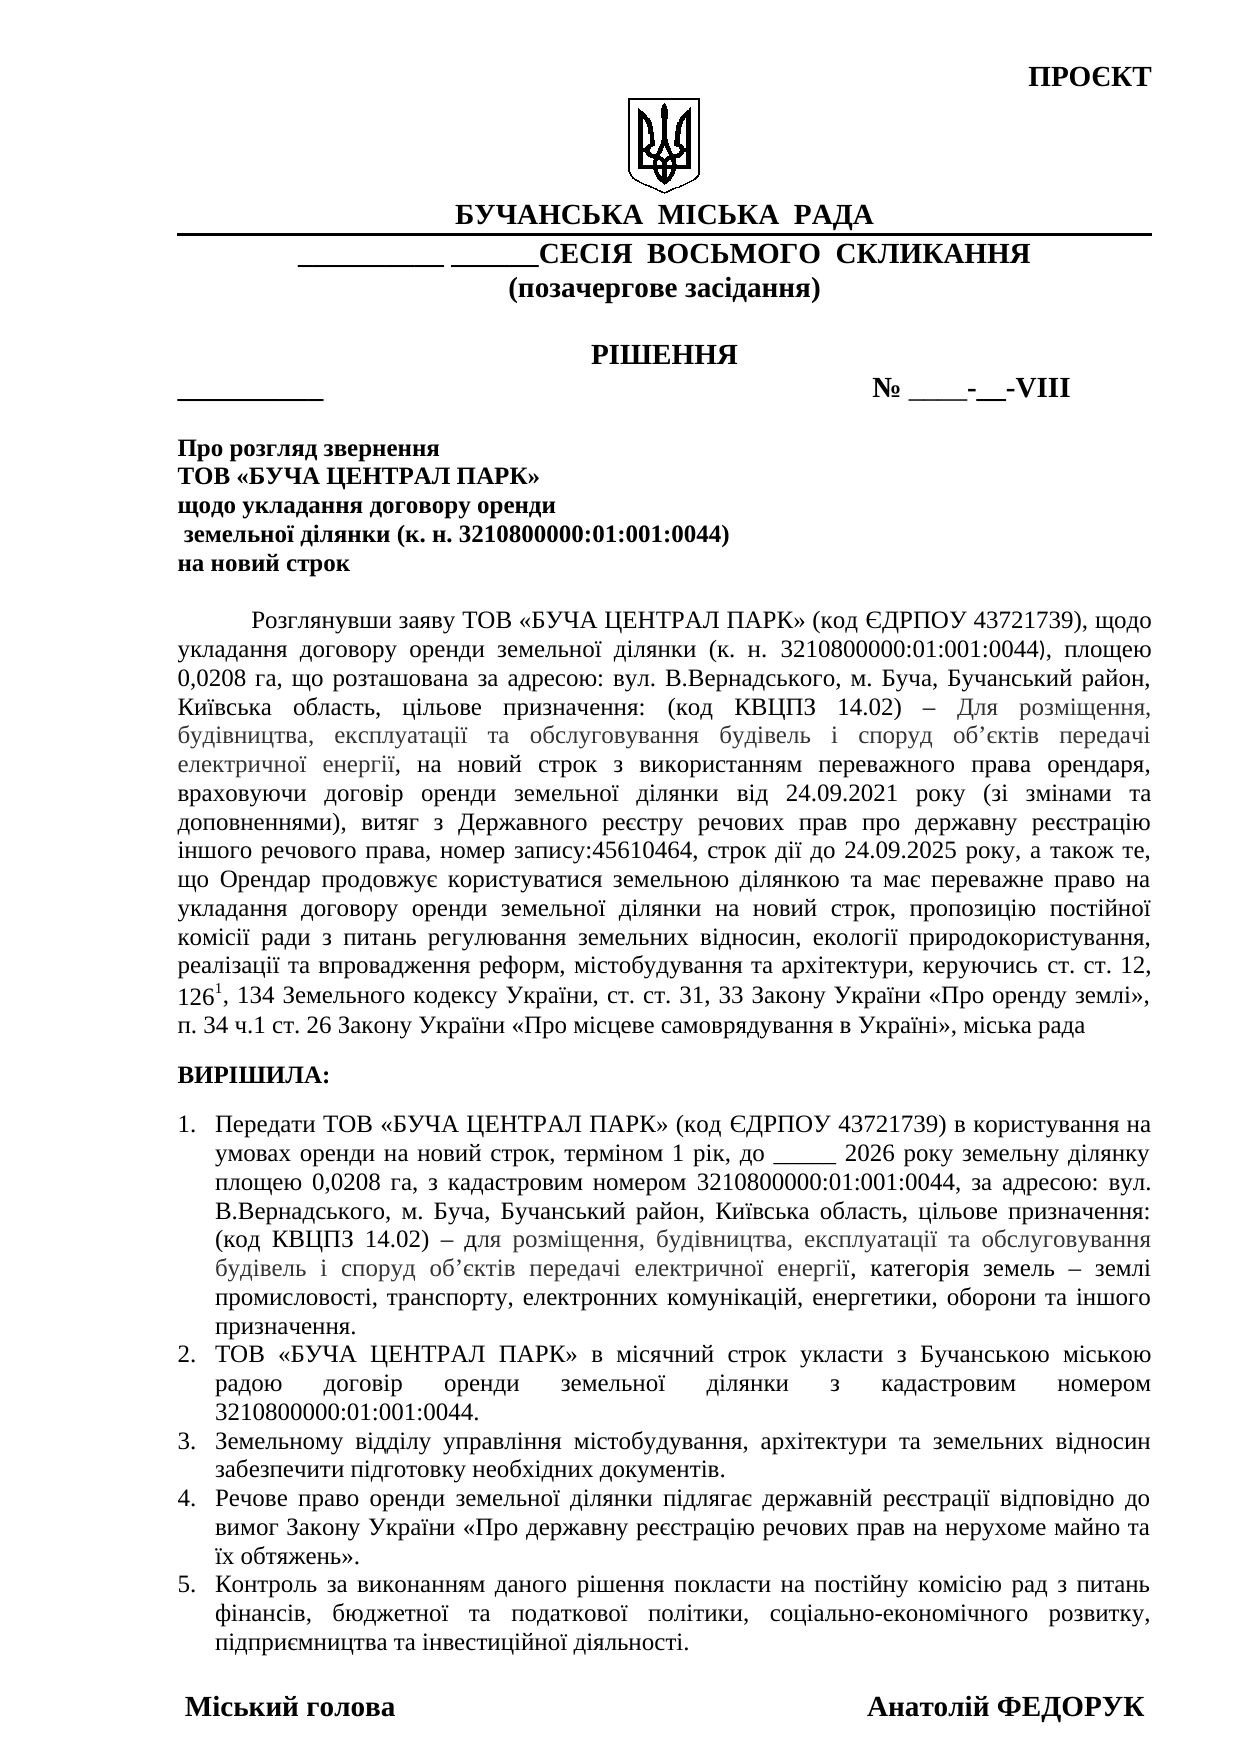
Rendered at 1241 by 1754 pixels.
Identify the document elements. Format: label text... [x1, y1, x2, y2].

text Розглянувши заяву ТОВ «БУЧА ЦЕНТРАЛ ПАРК» (код ЄДРПОУ 43721739), щодо укладання договору оренди земельної ділянки (к. н. 3210800000:01:001:0044), площею 0,0208 га, що розташована за адресою: вул. В.Вернадського, м. Буча, Бучанський район, Київська область, цільове призначення: (код КВЦПЗ 14.02) – Для розміщення, будівництва, експлуатації та обслуговування будівель і споруд об’єктів передачі електричної енергії, на новий строк з використанням переважного права орендаря, враховуючи договір оренди земельної ділянки від 24.09.2021 року (зі змінами та доповненнями), витяг з Державного реєстру речових прав про державну реєстрацію іншого речового права, номер запису:45610464, строк дії до 24.09.2025 року, а також те, що Орендар продовжує користуватися земельною ділянкою та має переважне право на укладання договору оренди земельної ділянки на новий строк, пропозицію постійної комісії ради з питань регулювання земельних відносин, екології природокористування, реалізації та впровадження реформ, містобудування та архітектури, керуючись ст. ст. 12, , 134 Земельного кодексу України, ст. ст. 31, 33 Закону України «Про оренду землі», п. 34 ч.1 ст. 26 Закону України «Про місцеве самоврядування в Україні», міська рада [177, 605, 1152, 720]
text Розглянувши заяву ТОВ «БУЧА ЦЕНТРАЛ ПАРК» (код ЄДРПОУ 43721739), щодо укладання договору оренди земельної ділянки (к. н. 3210800000:01:001:0044), площею 0,0208 га, що розташована за адресою: вул. В.Вернадського, м. Буча, Бучанський район, Київська область, цільове призначення: (код КВЦПЗ 14.02) – Для розміщення, будівництва, експлуатації та обслуговування будівель і споруд об’єктів передачі електричної енергії, на новий строк з використанням переважного права орендаря, враховуючи договір оренди земельної ділянки від 24.09.2021 року (зі змінами та доповненнями), витяг з Державного реєстру речових прав про державну реєстрацію іншого речового права, номер запису:45610464, строк дії до 24.09.2025 року, а також те, що Орендар продовжує користуватися земельною ділянкою та має переважне право на укладання договору оренди земельної ділянки на новий строк, пропозицію постійної комісії ради з питань регулювання земельних відносин, екології природокористування, реалізації та впровадження реформ, містобудування та архітектури, керуючись ст. ст. 12, , 134 Земельного кодексу України, ст. ст. 31, 33 Закону України «Про оренду землі», п. 34 ч.1 ст. 26 Закону України «Про місцеве самоврядування в Україні», міська рада [177, 749, 1152, 1039]
text РІШЕННЯ [177, 337, 1152, 370]
text земельної ділянки (к. н. 3210800000:01:001:0044) [177, 519, 1152, 548]
list Земельному відділу управління містобудування, архітектури та земельних відносин забезпечити підготовку необхідних документів. [177, 1426, 1152, 1483]
text __________ ______СЕСІЯ ВОСЬМОГО СКЛИКАННЯ [177, 236, 1152, 270]
text на новий строк [177, 548, 1152, 576]
list ТОВ «БУЧА ЦЕНТРАЛ ПАРК» в місячний строк укласти з Бучанською міською радою договір оренди земельної ділянки з кадастровим номером 3210800000:01:001:0044. [177, 1339, 1152, 1426]
list Контроль за виконанням даного рішення покласти на постійну комісію рад з питань фінансів, бюджетної та податкової політики, соціально-економічного розвитку, підприємництва та інвестиційної діяльності. [177, 1569, 1152, 1656]
text __________ № ____-__-VІІІ [177, 370, 1152, 404]
text ТОВ «БУЧА ЦЕНТРАЛ ПАРК» [177, 461, 1152, 490]
text Міський голова Анатолій ФЕДОРУК [177, 1689, 1152, 1723]
list Речове право оренди земельної ділянки підлягає державній реєстрації відповідно до вимог Закону України «Про державну реєстрацію речових прав на нерухоме майно та їх обтяжень». [177, 1483, 1152, 1569]
text ПРОЄКТ [177, 59, 1152, 93]
text БУЧАНСЬКА МІСЬКА РАДА [177, 197, 1152, 233]
text ВИРІШИЛА: [177, 1060, 1152, 1089]
text (позачергове засідання) [177, 270, 1152, 303]
list Передати ТОВ «БУЧА ЦЕНТРАЛ ПАРК» (код ЄДРПОУ 43721739) в користування на умовах оренди на новий строк, терміном 1 рік, до _____ 2026 року земельну ділянку площею 0,0208 га, з кадастровим номером 3210800000:01:001:0044, за адресою: вул. В.Вернадського, м. Буча, Бучанський район, Київська область, цільове призначення: (код КВЦПЗ 14.02) – для розміщення, будівництва, експлуатації та обслуговування будівель і споруд об’єктів передачі електричної енергії, категорія земель – землі промисловості, транспорту, електронних комунікацій, енергетики, оборони та іншого призначення. [177, 1109, 1152, 1339]
text щодо укладання договору оренди [177, 490, 1152, 519]
text Про розгляд звернення [177, 433, 1152, 461]
